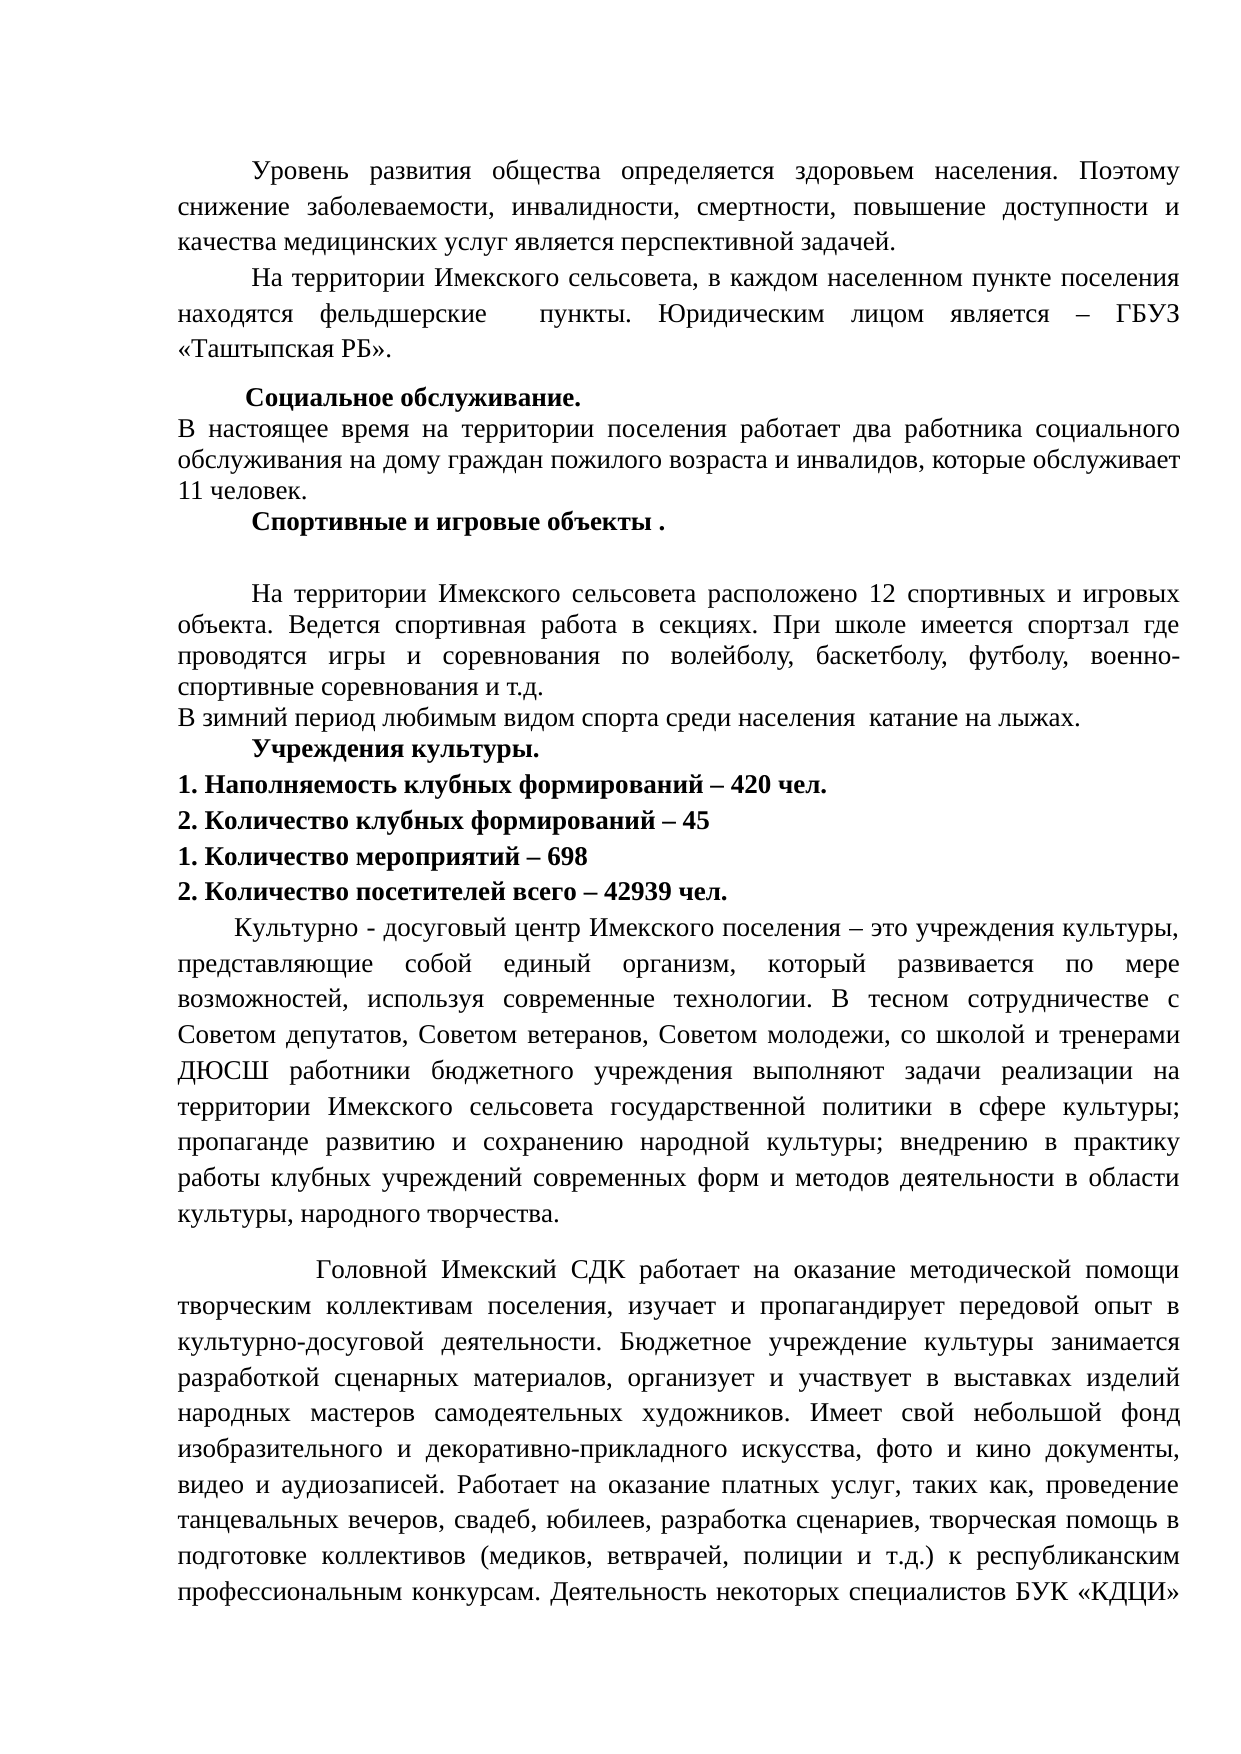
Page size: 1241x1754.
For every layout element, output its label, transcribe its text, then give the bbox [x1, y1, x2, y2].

text Социальное обслуживание. [177, 381, 1181, 412]
text В зимний период любимым видом спорта среди населения катание на лыжах. [177, 701, 1181, 732]
text В настоящее время на территории поселения работает два работника социального обслуживания на дому граждан пожилого возраста и инвалидов, которые обслуживает 11 человек. [177, 412, 1181, 505]
text Культурно - досуговый центр Имекского поселения – это учреждения культуры, представляющие собой единый организм, который развивается по мере возможностей, используя современные технологии. В тесном сотрудничестве с Советом депутатов, Советом ветеранов, Советом молодежи, со школой и тренерами ДЮСШ работники бюджетного учреждения выполняют задачи реализации на территории Имекского сельсовета государственной политики в сфере культуры; пропаганде развитию и сохранению народной культуры; внедрению в практику работы клубных учреждений современных форм и методов деятельности в области культуры, народного творчества. [177, 911, 1181, 1228]
text 1. Количество мероприятий – 698 [177, 840, 1181, 871]
text 1. Наполняемость клубных формирований – 420 чел. [177, 768, 1181, 799]
text На территории Имекского сельсовета, в каждом населенном пункте поселения находятся фельдшерские пункты. Юридическим лицом является – ГБУЗ «Таштыпская РБ». [177, 261, 1181, 364]
text На территории Имекского сельсовета расположено 12 спортивных и игровых объекта. Ведется спортивная работа в секциях. При школе имеется спортзал где проводятся игры и соревнования по волейболу, баскетболу, футболу, военно-спортивные соревнования и т.д. [177, 577, 1181, 701]
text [177, 1253, 1181, 1606]
text Учреждения культуры. [177, 732, 1181, 764]
text Уровень развития общества определяется здоровьем населения. Поэтому снижение заболеваемости, инвалидности, смертности, повышение доступности и качества медицинских услуг является перспективной задачей. [177, 154, 1181, 256]
text Спортивные и игровые объекты . [177, 505, 1181, 536]
text 2. Количество клубных формирований – 45 [177, 804, 1181, 835]
text 2. Количество посетителей всего – 42939 чел. [177, 875, 1181, 907]
